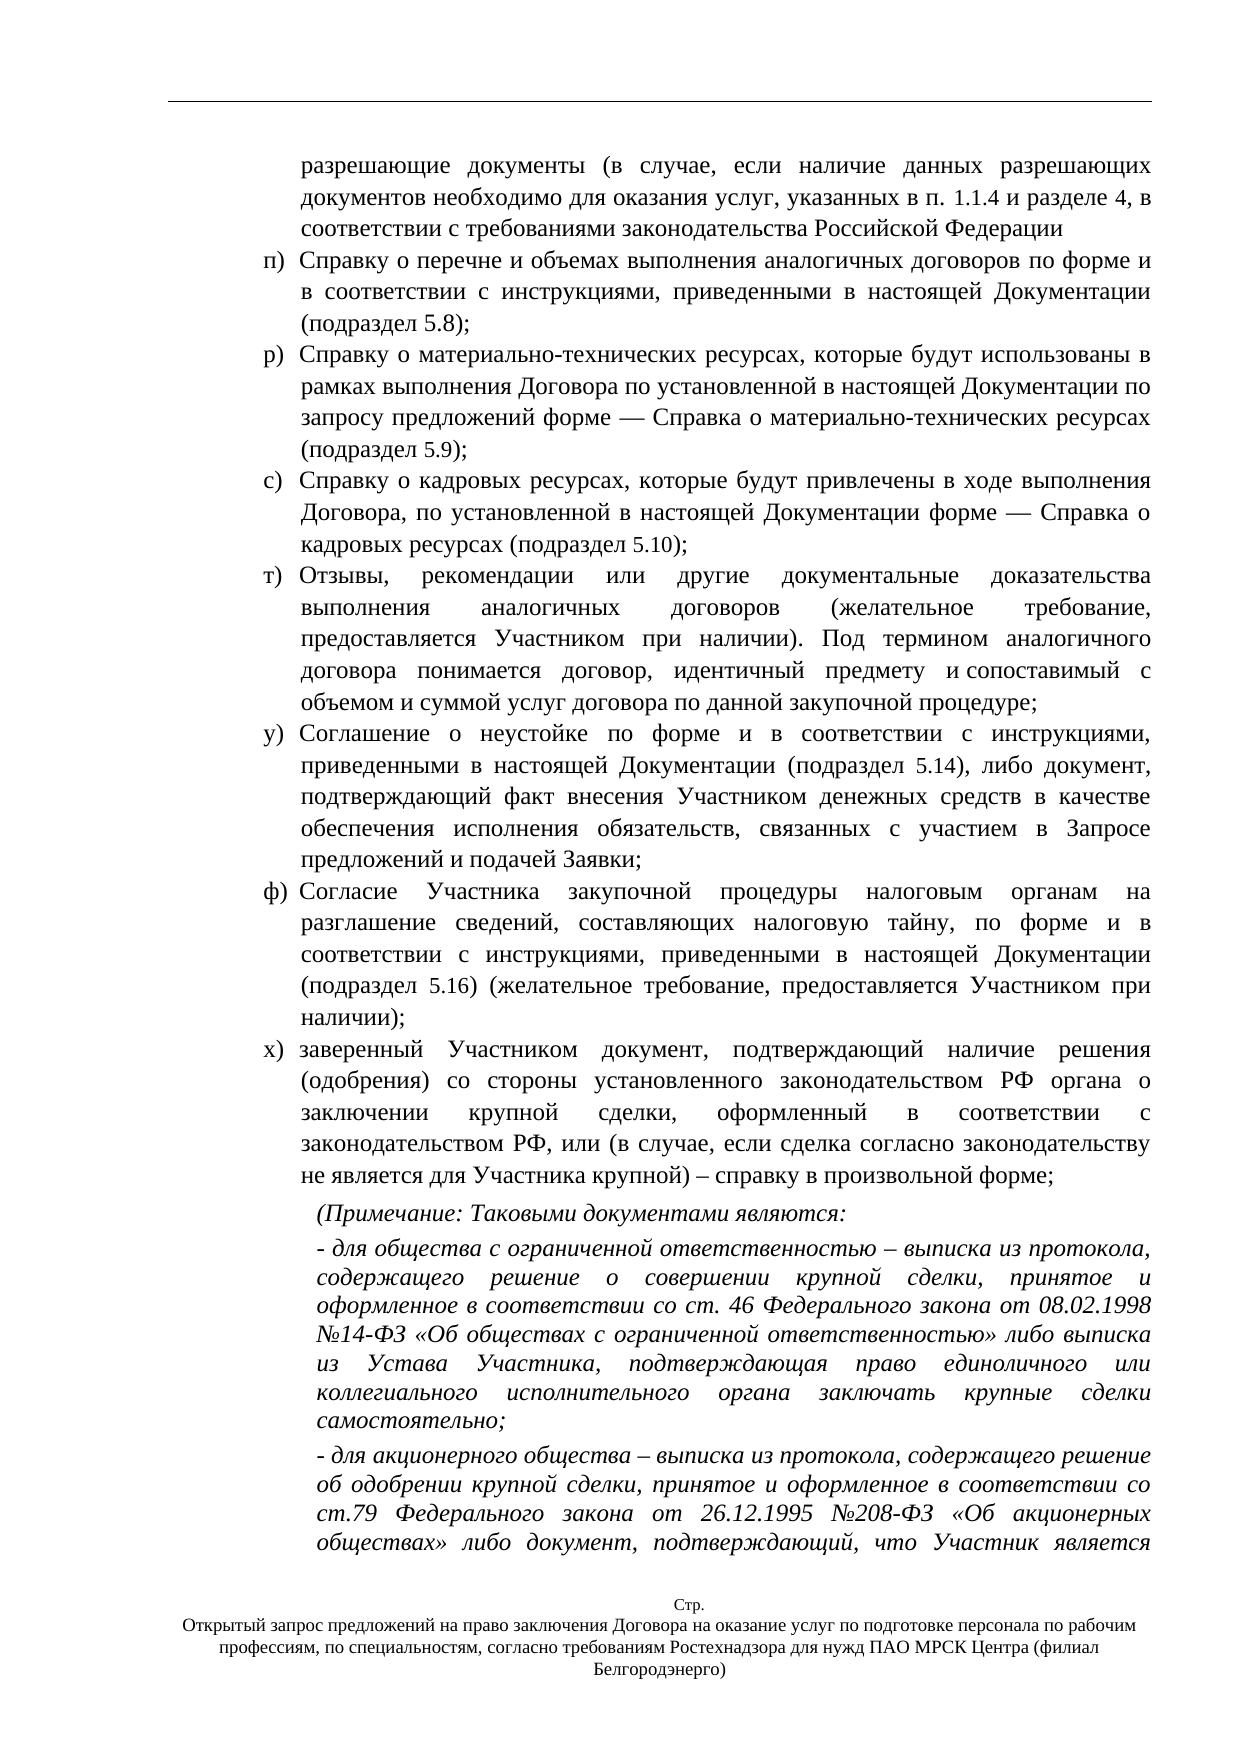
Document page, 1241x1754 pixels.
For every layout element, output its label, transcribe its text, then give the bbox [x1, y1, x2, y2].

list - для общества с ограниченной ответственностью – выписка из протокола, содержащего решение о совершении крупной сделки, принятое и оформленное в соответствии со ст. 46 Федерального закона от 08.02.1998 №14-ФЗ «Об обществах с ограниченной ответственностью» либо выписка из Устава Участника, подтверждающая право единоличного или коллегиального исполнительного органа заключать крупные сделки самостоятельно; [316, 1233, 1152, 1434]
list Справку о кадровых ресурсах, которые будут привлечены в ходе выполнения Договора, по установленной в настоящей Документации форме — Справка о кадровых ресурсах (подраздел 5.10); [263, 466, 1152, 557]
list заверенный Участником документ, подтверждающий наличие решения (одобрения) со стороны установленного законодательством РФ органа о заключении крупной сделки, оформленный в соответствии с законодательством РФ, или (в случае, если сделка согласно законодательству не является для Участника крупной) – справку в произвольной форме; [263, 1034, 1152, 1189]
list Соглашение о неустойке по форме и в соответствии с инструкциями, приведенными в настоящей Документации (подраздел 5.14), либо документ, подтверждающий факт внесения Участником денежных средств в качестве обеспечения исполнения обязательств, связанных с участием в Запросе предложений и подачей Заявки; [263, 718, 1152, 873]
list Справку о перечне и объемах выполнения аналогичных договоров по форме и в соответствии с инструкциями, приведенными в настоящей Документации (подраздел 5.8); [263, 245, 1152, 337]
list Отзывы, рекомендации или другие документальные доказательства выполнения аналогичных договоров (желательное требование, предоставляется Участником при наличии). Под термином аналогичного договора понимается договор, идентичный предмету и сопоставимый с объемом и суммой услуг договора по данной закупочной процедуре; [263, 560, 1152, 715]
list Согласие Участника закупочной процедуры налоговым органам на разглашение сведений, составляющих налоговую тайну, по форме и в соответствии с инструкциями, приведенными в настоящей Документации (подраздел 5.16) (желательное требование, предоставляется Участником при наличии); [263, 876, 1152, 1031]
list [263, 150, 1152, 242]
list (Примечание: Таковыми документами являются: [316, 1198, 1152, 1227]
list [316, 1440, 1152, 1555]
list Справку о материально-технических ресурсах, которые будут использованы в рамках выполнения Договора по установленной в настоящей Документации по запросу предложений форме — Справка о материально-технических ресурсах (подраздел 5.9); [263, 339, 1152, 463]
